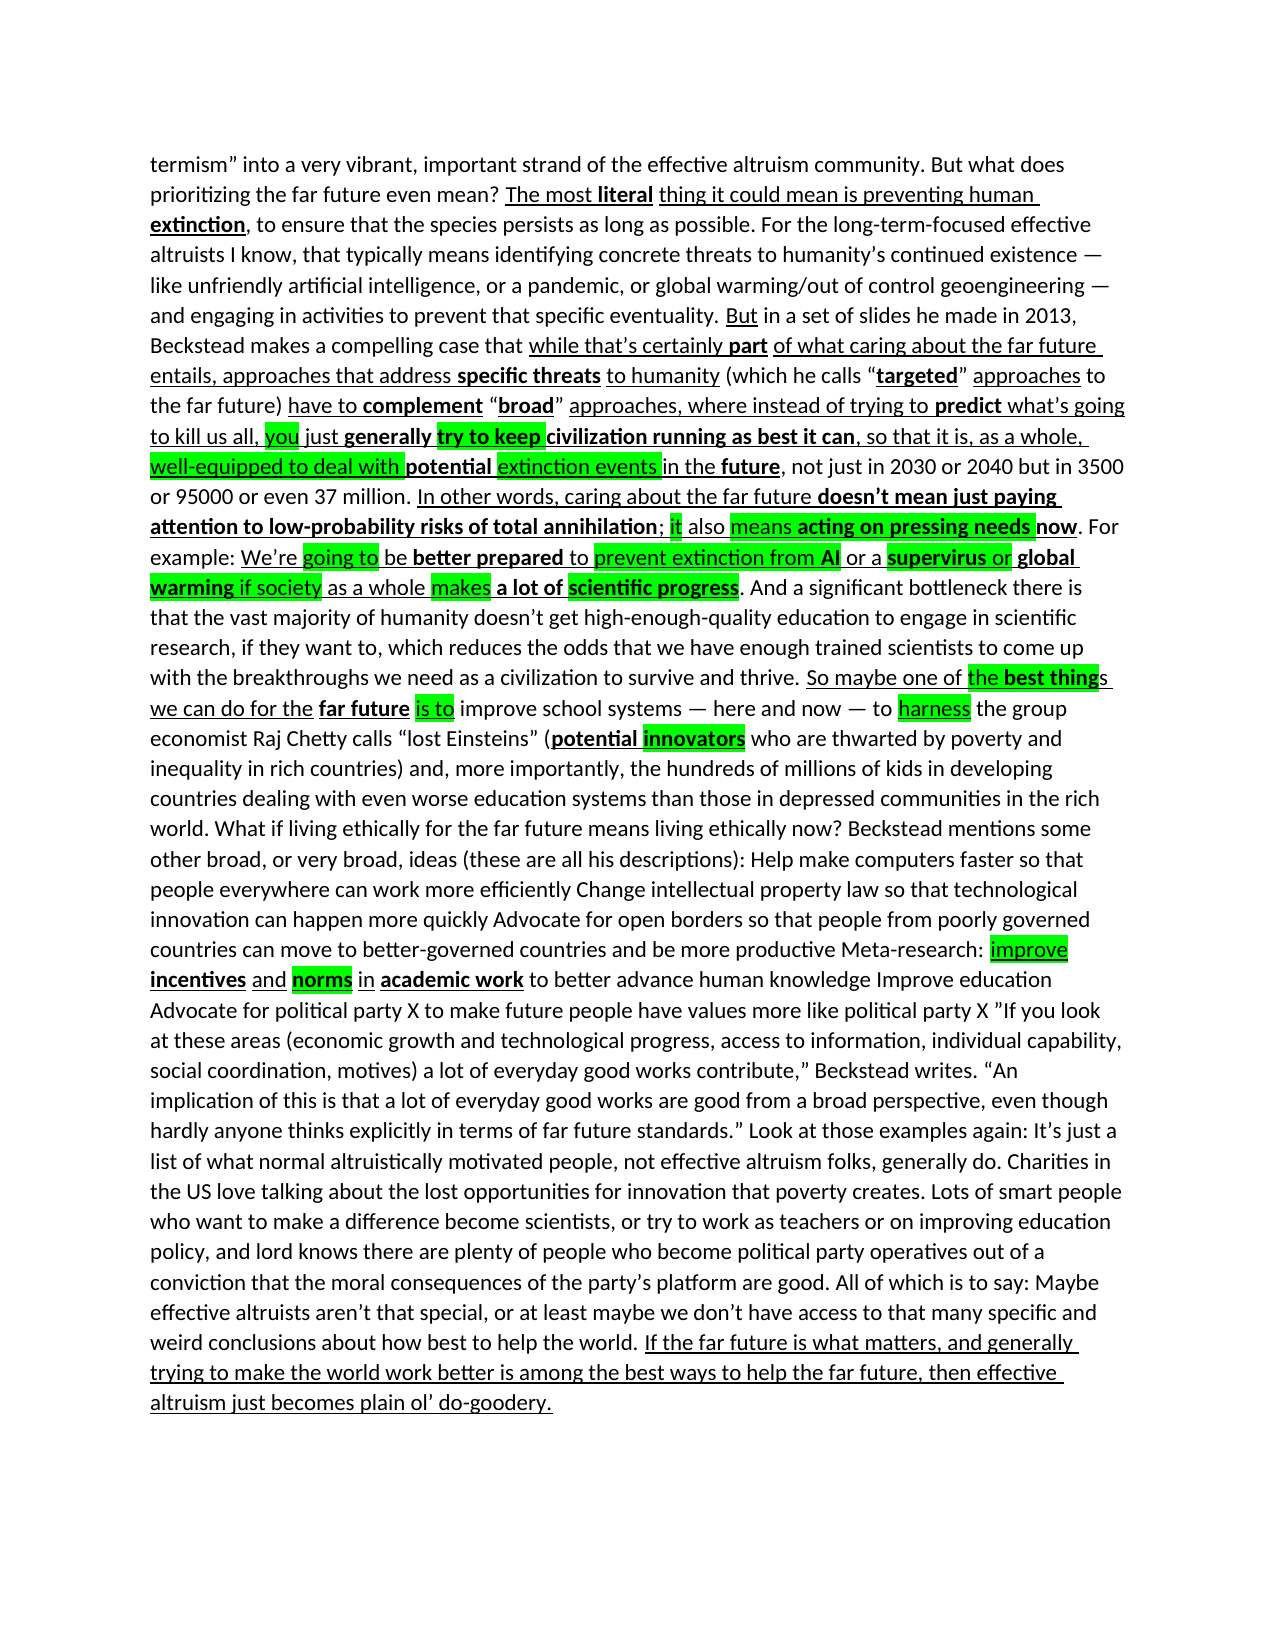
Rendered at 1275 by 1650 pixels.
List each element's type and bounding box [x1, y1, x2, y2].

text [150, 150, 1125, 1417]
